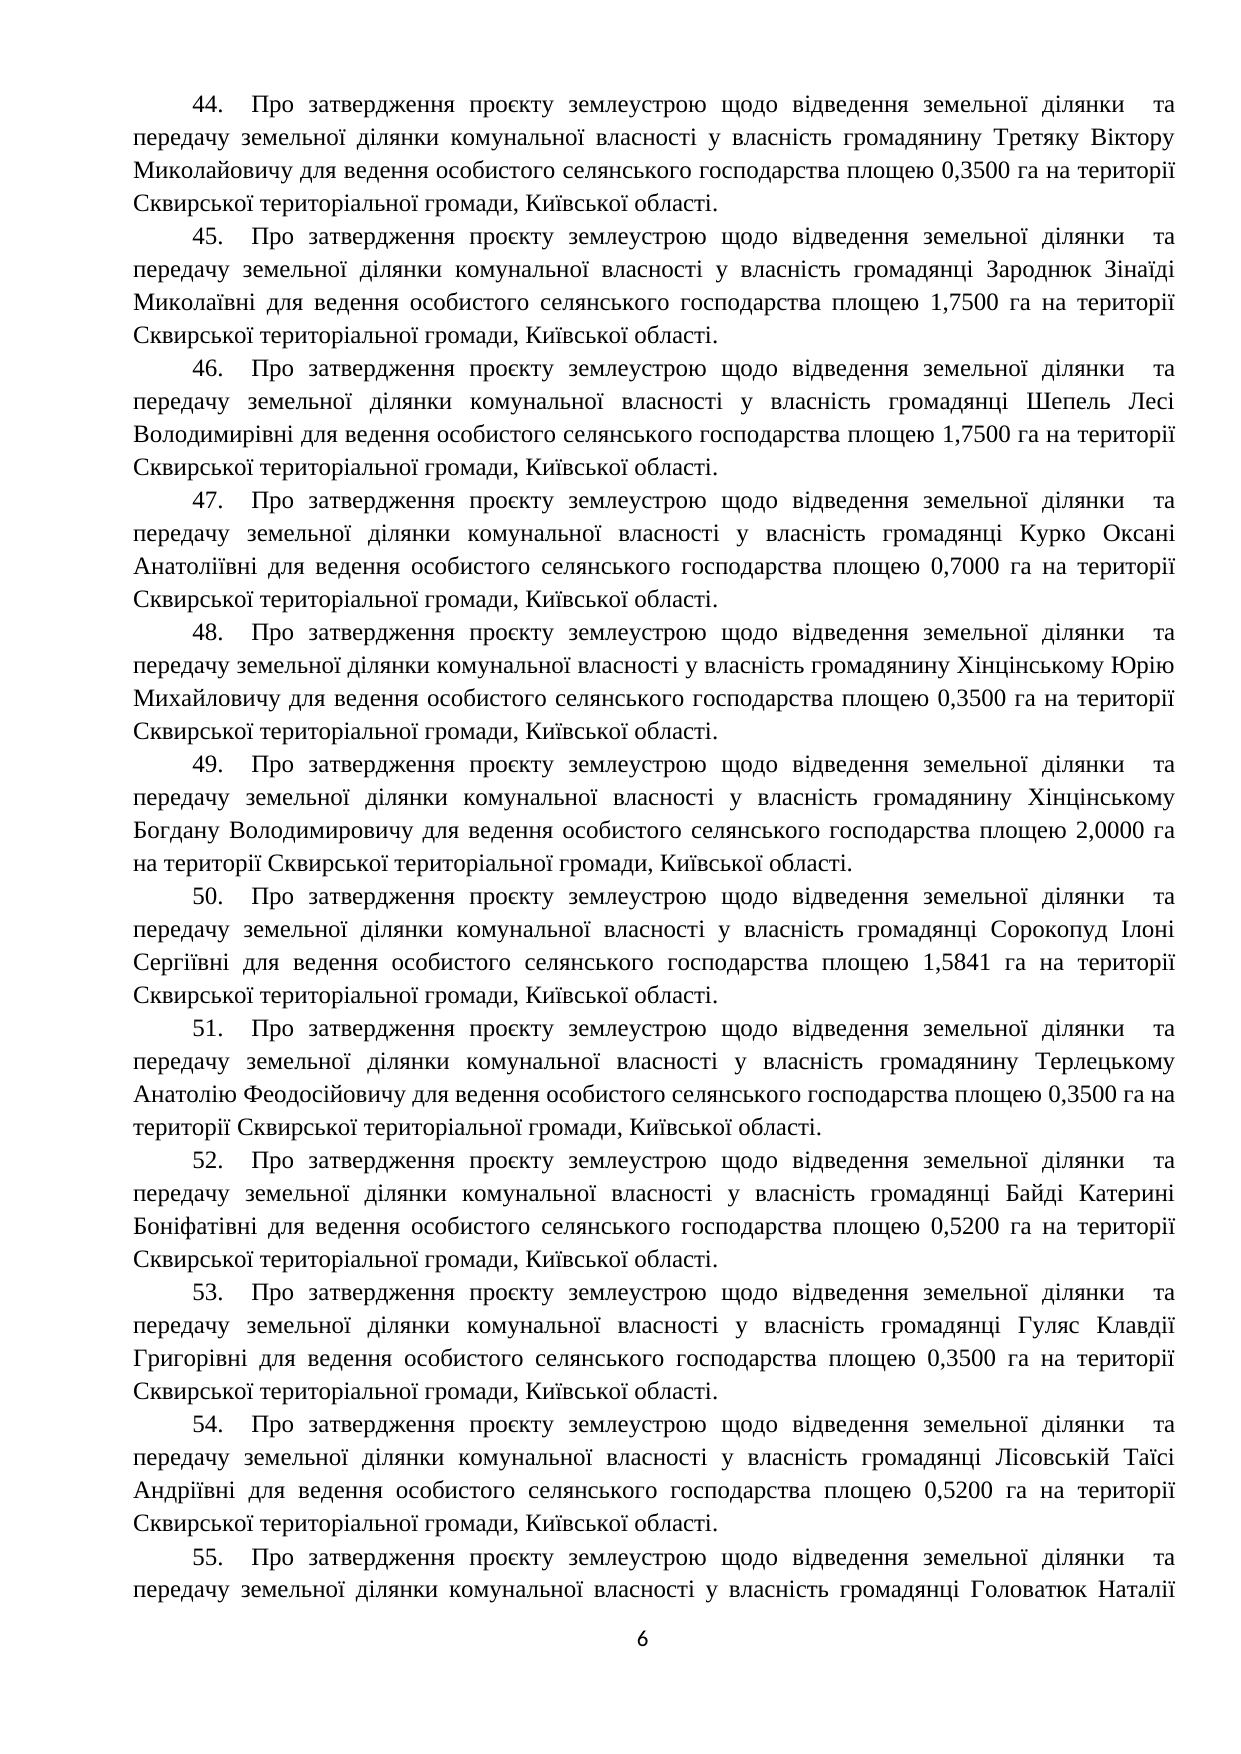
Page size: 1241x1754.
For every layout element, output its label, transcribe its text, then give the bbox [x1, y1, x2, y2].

list Про затвердження проєкту землеустрою щодо відведення земельної ділянки та передачу земельної ділянки комунальної власності у власність громадянину Третяку Віктору Миколайовичу для ведення особистого селянського господарства площею 0,3500 га на території Сквирської територіальної громади, Київської області. [133, 89, 1176, 216]
list Про затвердження проєкту землеустрою щодо відведення земельної ділянки та передачу земельної ділянки комунальної власності у власність громадянці Шепель Лесі Володимирівні для ведення особистого селянського господарства площею 1,7500 га на території Сквирської територіальної громади, Київської області. [133, 353, 1176, 481]
list Про затвердження проєкту землеустрою щодо відведення земельної ділянки та передачу земельної ділянки комунальної власності у власність громадянці Курко Оксані Анатоліївні для ведення особистого селянського господарства площею 0,7000 га на території Сквирської територіальної громади, Київської області. [133, 485, 1176, 613]
list Про затвердження проєкту землеустрою щодо відведення земельної ділянки та передачу земельної ділянки комунальної власності у власність громадянину Хінцінському Юрію Михайловичу для ведення особистого селянського господарства площею 0,3500 га на території Сквирської територіальної громади, Київської області. [133, 617, 1176, 745]
list Про затвердження проєкту землеустрою щодо відведення земельної ділянки та передачу земельної ділянки комунальної власності у власність громадянці Байді Катерині Боніфатівні для ведення особистого селянського господарства площею 0,5200 га на території Сквирської територіальної громади, Київської області. [133, 1145, 1176, 1273]
list Про затвердження проєкту землеустрою щодо відведення земельної ділянки та передачу земельної ділянки комунальної власності у власність громадянину Терлецькому Анатолію Феодосійовичу для ведення особистого селянського господарства площею 0,3500 га на території Сквирської територіальної громади, Київської області. [133, 1013, 1176, 1141]
list Про затвердження проєкту землеустрою щодо відведення земельної ділянки та передачу земельної ділянки комунальної власності у власність громадянці Сорокопуд Ілоні Сергіївні для ведення особистого селянського господарства площею 1,5841 га на території Сквирської територіальної громади, Київської області. [133, 881, 1176, 1009]
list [133, 1542, 1176, 1603]
list Про затвердження проєкту землеустрою щодо відведення земельної ділянки та передачу земельної ділянки комунальної власності у власність громадянину Хінцінському Богдану Володимировичу для ведення особистого селянського господарства площею 2,0000 га на території Сквирської територіальної громади, Київської області. [133, 749, 1176, 877]
list Про затвердження проєкту землеустрою щодо відведення земельної ділянки та передачу земельної ділянки комунальної власності у власність громадянці Зароднюк Зінаїді Миколаївні для ведення особистого селянського господарства площею 1,7500 га на території Сквирської територіальної громади, Київської області. [133, 221, 1176, 348]
list Про затвердження проєкту землеустрою щодо відведення земельної ділянки та передачу земельної ділянки комунальної власності у власність громадянці Гуляс Клавдії Григорівні для ведення особистого селянського господарства площею 0,3500 га на території Сквирської територіальної громади, Київської області. [133, 1277, 1176, 1405]
list Про затвердження проєкту землеустрою щодо відведення земельної ділянки та передачу земельної ділянки комунальної власності у власність громадянці Лісовській Таїсі Андріївні для ведення особистого селянського господарства площею 0,5200 га на території Сквирської територіальної громади, Київської області. [133, 1409, 1176, 1537]
